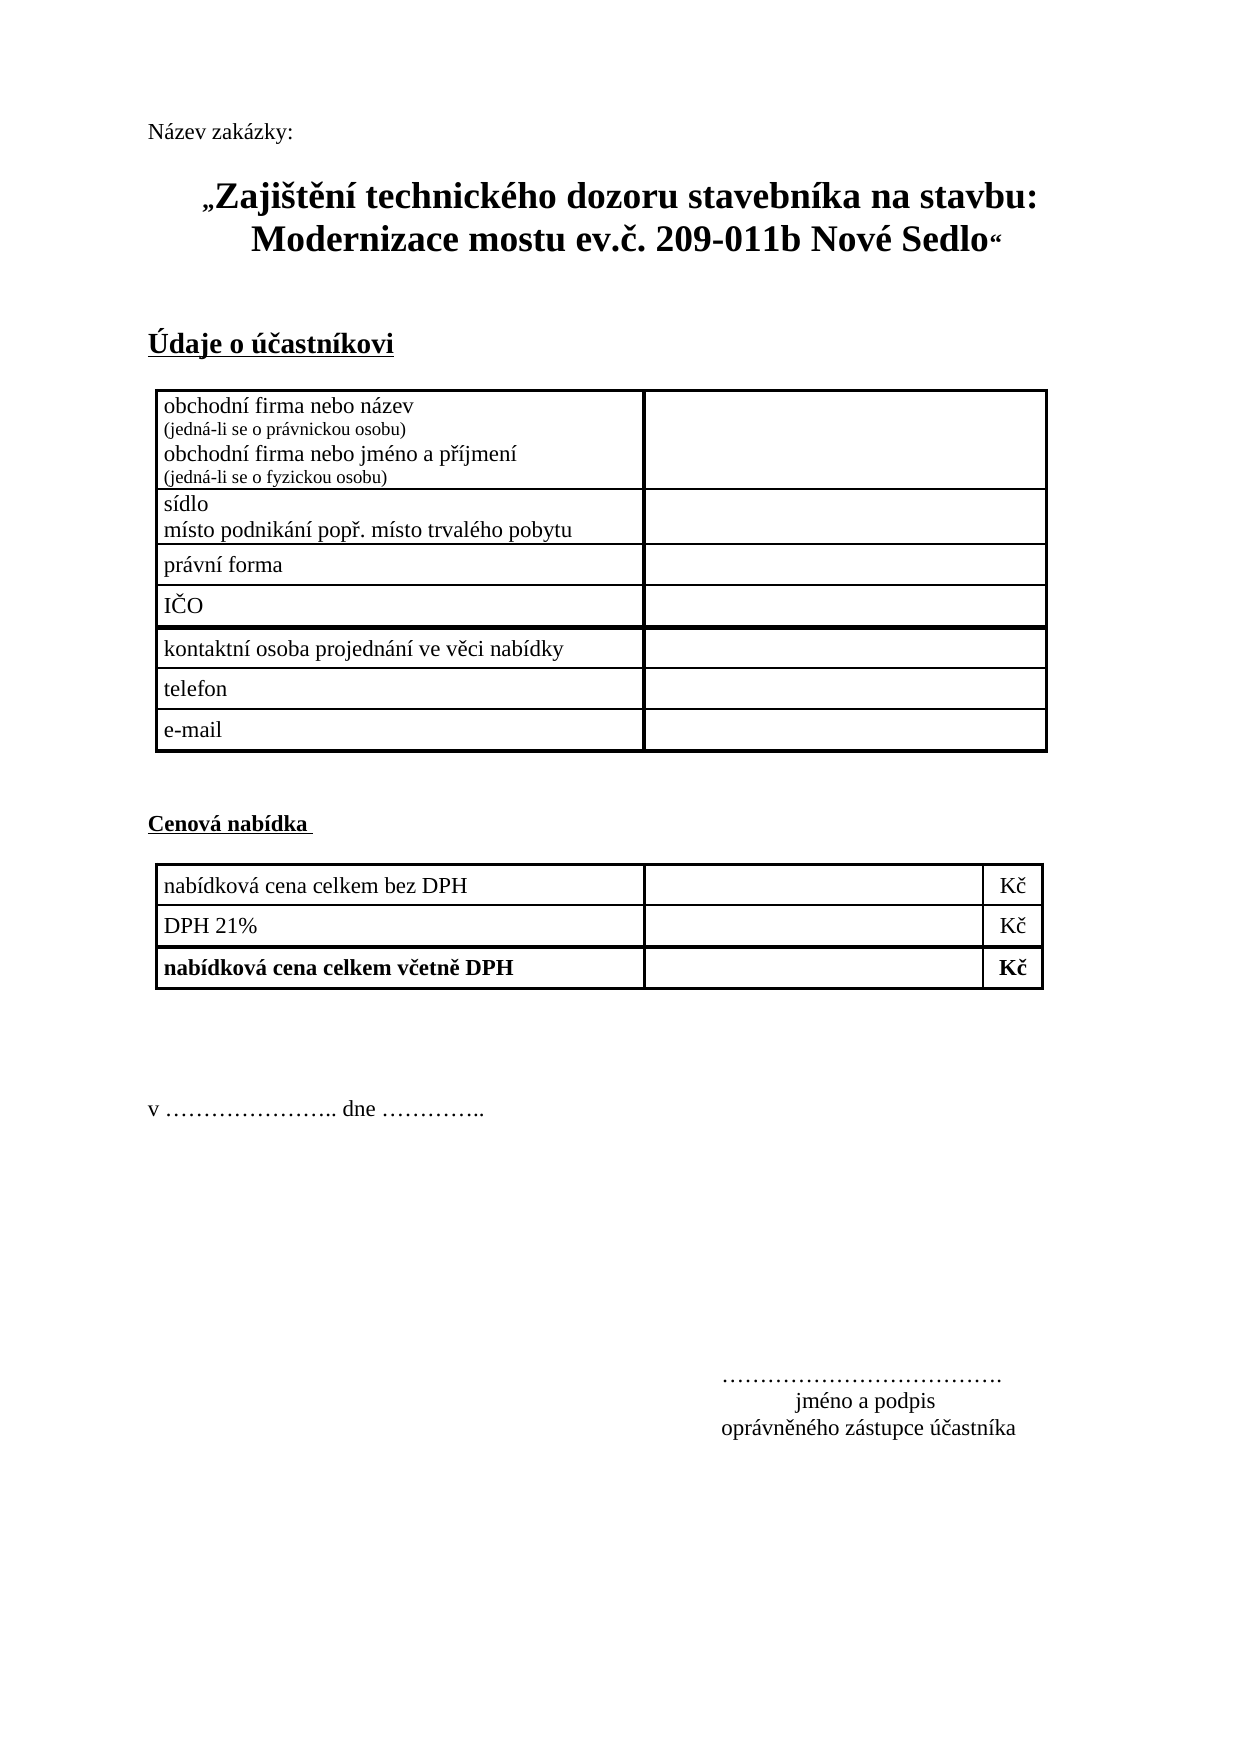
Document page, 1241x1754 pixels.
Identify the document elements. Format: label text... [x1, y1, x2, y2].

text oprávněného zástupce účastníka [590, 1414, 1092, 1440]
table_cell [646, 586, 1045, 625]
table_header obchodní firma nebo název (jedná-li se o právnickou osobu) obchodní firma nebo jméno a příjmení (jedná-li se o fyzickou osobu) [158, 392, 642, 488]
table_cell právní forma [158, 545, 642, 584]
table_header Kč [984, 866, 1041, 904]
table_cell [646, 490, 1045, 543]
table_cell [646, 710, 1045, 749]
text jméno a podpis [590, 1388, 1092, 1414]
table_cell DPH 21% [158, 906, 643, 945]
subtitle Cenová nabídka [148, 810, 1092, 836]
text „Zajištění technického dozoru stavebníka na stavbu: [148, 173, 1092, 216]
table_cell [646, 545, 1045, 584]
table_cell [646, 630, 1045, 667]
table_cell Kč [984, 906, 1041, 945]
table_cell [646, 906, 982, 945]
table_header [646, 866, 982, 904]
table_cell e-mail [158, 710, 642, 749]
subtitle Údaje o účastníkovi [148, 327, 1092, 360]
text Název zakázky: [148, 118, 1092, 144]
text v ………………….. dne ………….. [148, 1095, 1092, 1122]
table_header nabídková cena celkem bez DPH [158, 866, 643, 904]
table_cell [646, 949, 982, 987]
table_cell [646, 669, 1045, 708]
table_cell kontaktní osoba projednání ve věci nabídky [158, 630, 642, 667]
text ………………………………. [664, 1361, 1092, 1388]
table_header [646, 392, 1045, 488]
table_cell telefon [158, 669, 642, 708]
table_cell Kč [984, 949, 1041, 987]
table_cell nabídková cena celkem včetně DPH [158, 949, 643, 987]
table_cell sídlo místo podnikání popř. místo trvalého pobytu [158, 490, 642, 543]
table_cell IČO [158, 586, 642, 625]
text Modernizace mostu ev.č. 209-011b Nové Sedlo“ [148, 216, 1092, 259]
